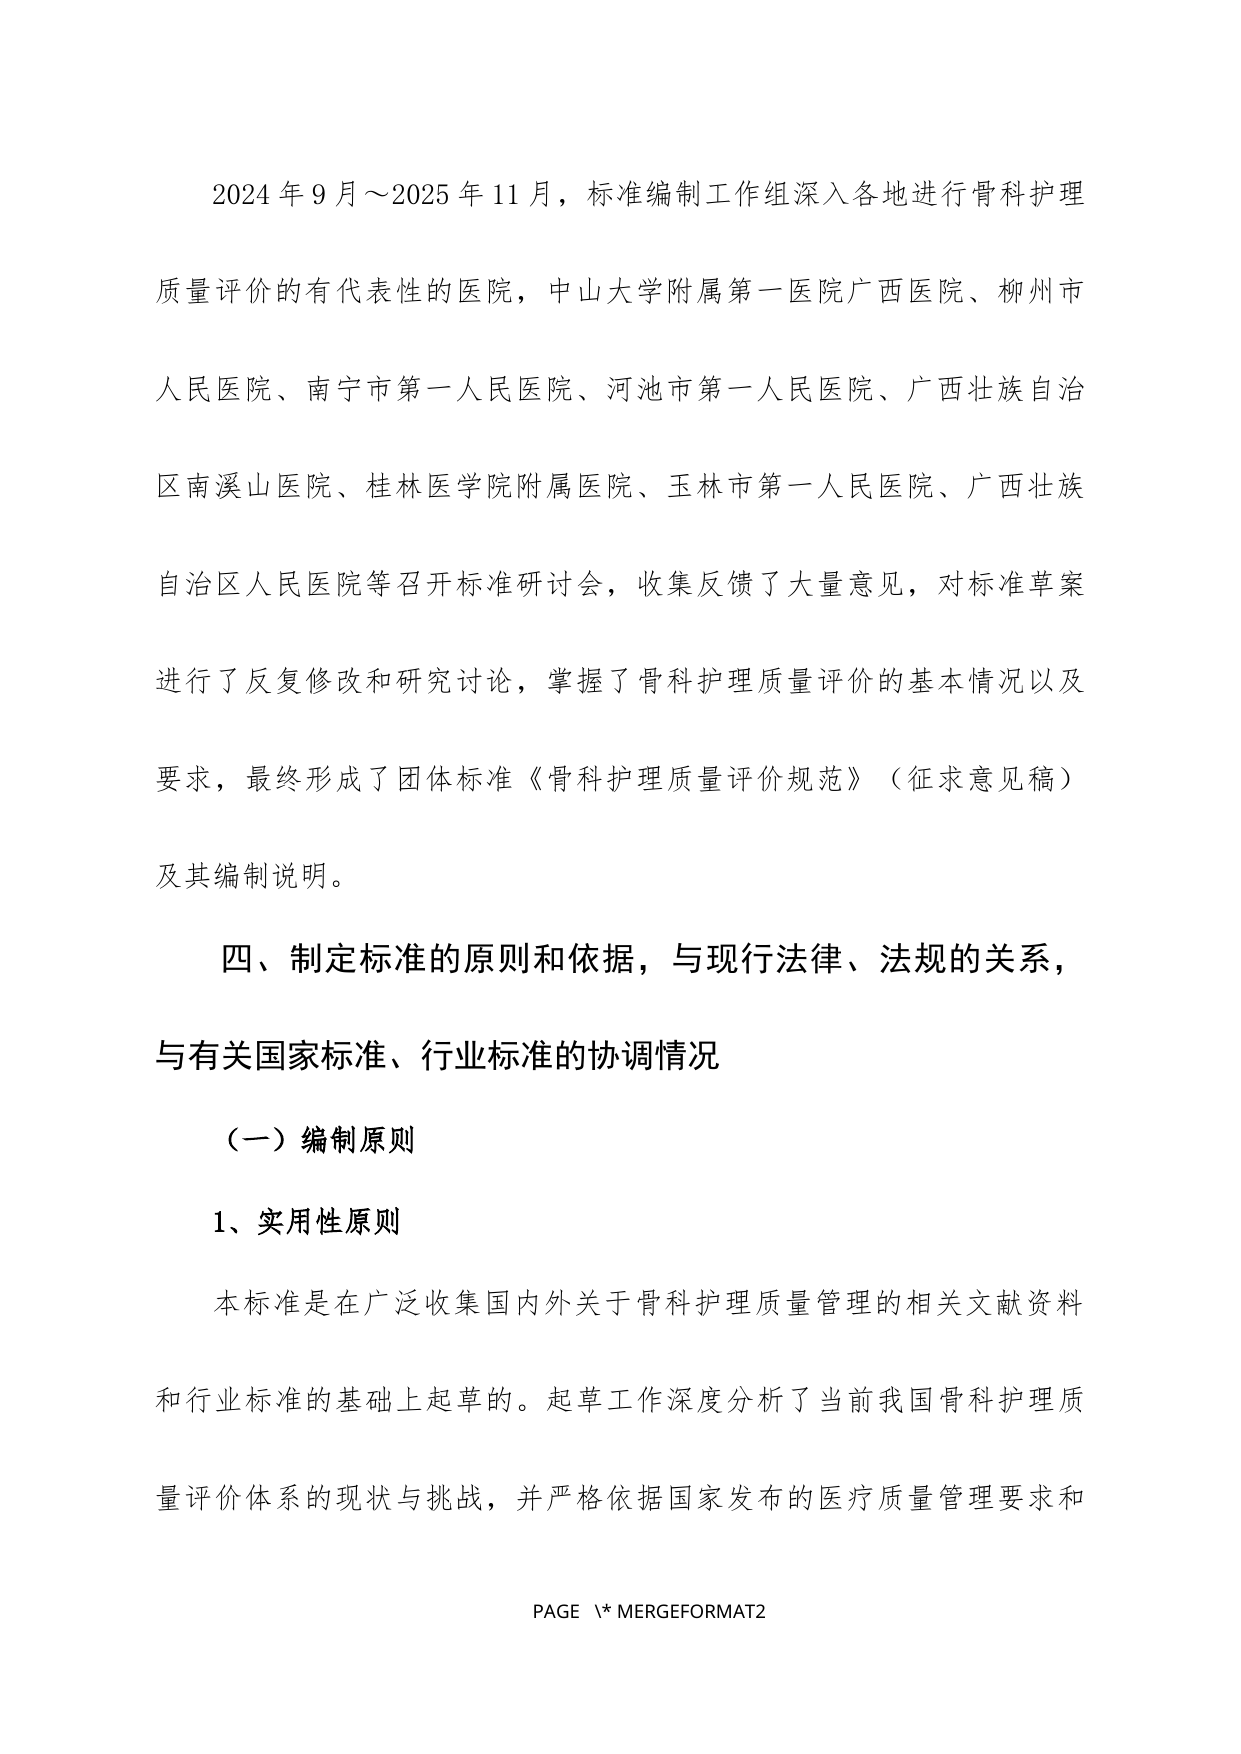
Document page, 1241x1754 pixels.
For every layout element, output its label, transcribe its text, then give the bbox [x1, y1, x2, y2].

text 2024年9月～2025年11月，标准编制工作组深入各地进行骨科护理质量评价的有代表性的医院，中山大学附属第一医院广西医院、柳州市人民医院、南宁市第一人民医院、河池市第一人民医院、广西壮族自治区南溪山医院、桂林医学院附属医院、玉林市第一人民医院、广西壮族自治区人民医院等召开标准研讨会，收集反馈了大量意见，对标准草案进行了反复修改和研究讨论，掌握了骨科护理质量评价的基本情况以及要求，最终形成了团体标准《骨科护理质量评价规范》（征求意见稿）及其编制说明。 [153, 159, 1087, 907]
text 四、制定标准的原则和依据，与现行法律、法规的关系，与有关国家标准、行业标准的协调情况 [153, 923, 1087, 1086]
text 1、实用性原则 [153, 1186, 1087, 1251]
text （一）编制原则 [153, 1105, 1087, 1170]
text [153, 1268, 1087, 1528]
